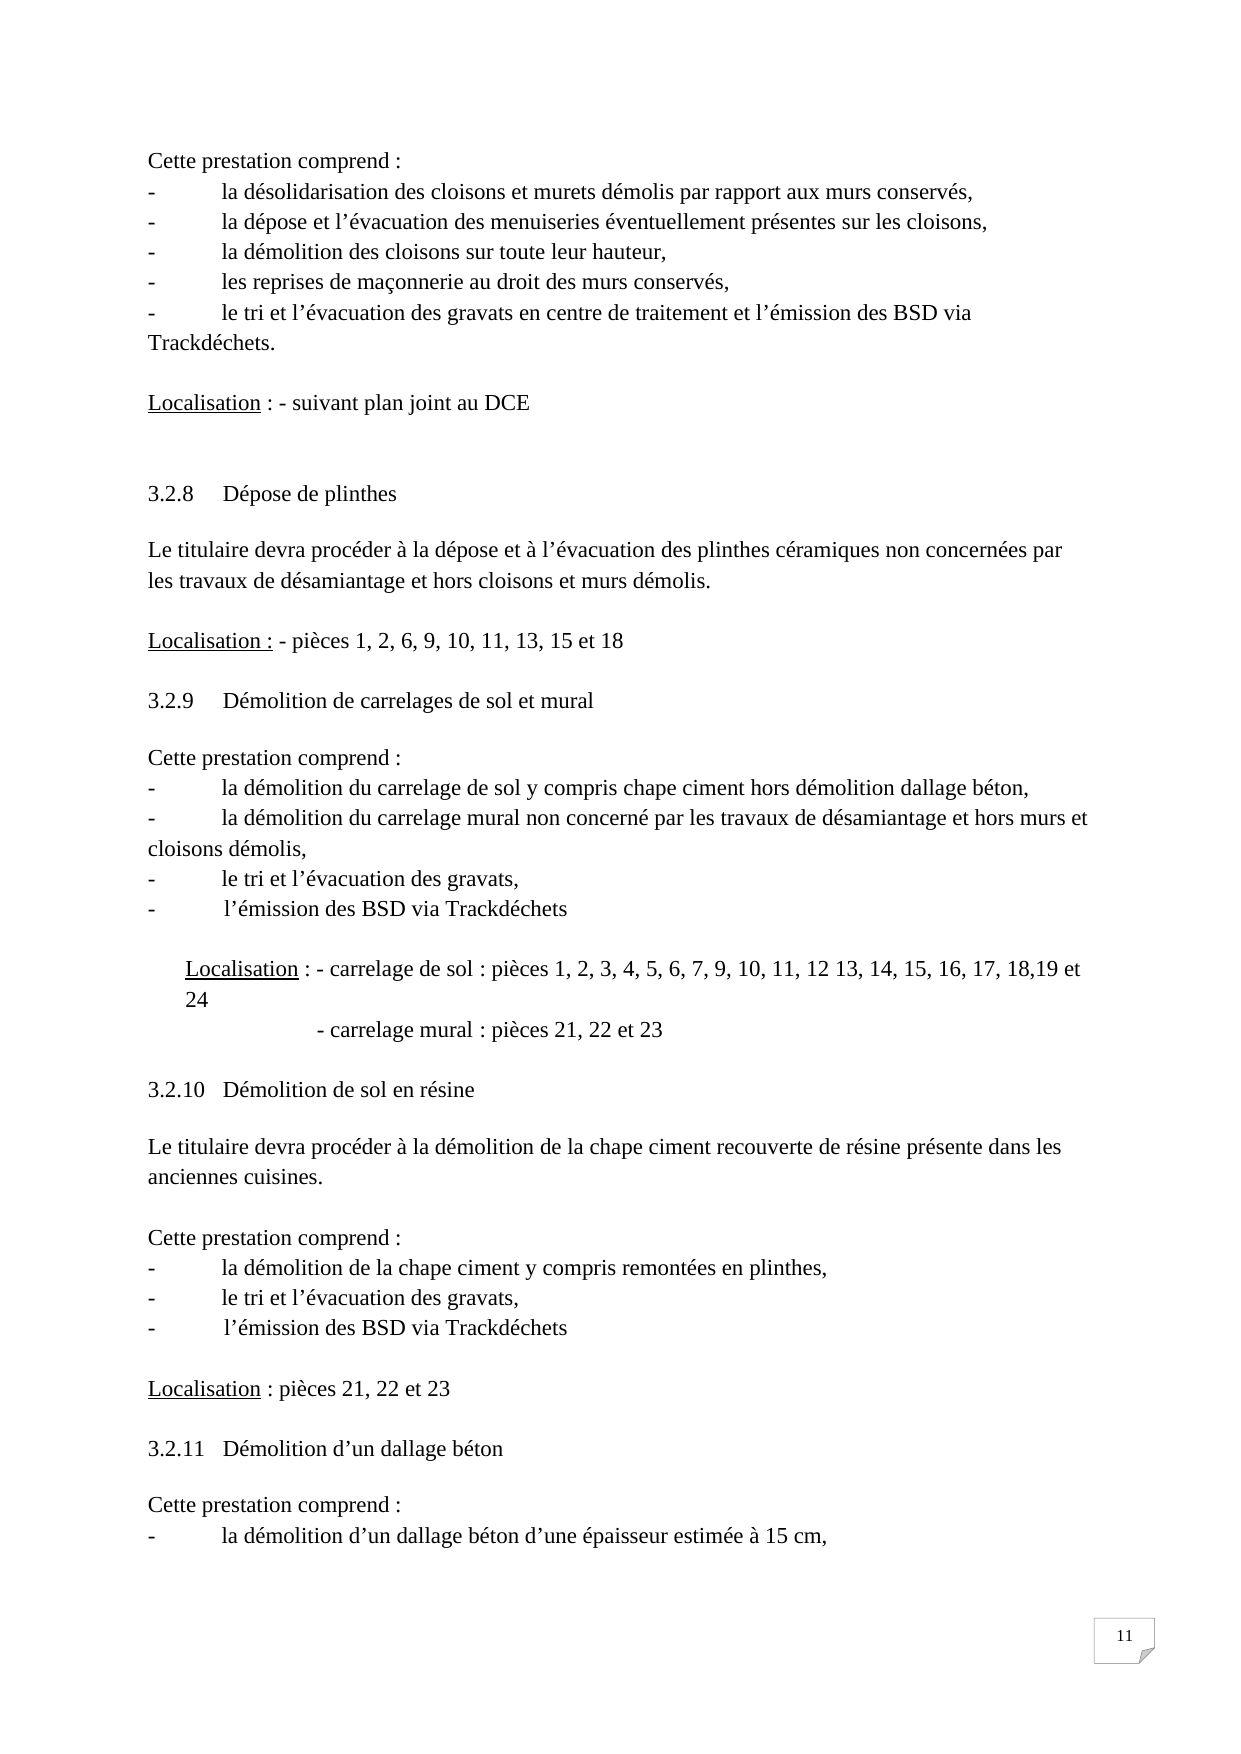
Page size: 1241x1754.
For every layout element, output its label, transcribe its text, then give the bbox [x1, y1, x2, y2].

text Localisation : - pièces 1, 2, 6, 9, 10, 11, 13, 15 et 18 [148, 627, 1093, 653]
text - l’émission des BSD via Trackdéchets [148, 895, 1093, 921]
text - la démolition du carrelage mural non concerné par les travaux de désamiantage et hors murs et cloisons démolis, [148, 804, 1093, 861]
text Localisation : - carrelage de sol : pièces 1, 2, 3, 4, 5, 6, 7, 9, 10, 11, 12 13, 14, 15, 16, 17, 18,19 et 24 [185, 956, 1093, 1012]
subtitle Démolition d’un dallage béton [148, 1435, 1093, 1461]
text - la démolition d’un dallage béton d’une épaisseur estimée à 15 cm, [148, 1522, 1093, 1548]
subtitle Dépose de plinthes [148, 480, 1093, 506]
subtitle Démolition de carrelages de sol et mural [148, 687, 1093, 714]
text - l’émission des BSD via Trackdéchets [148, 1314, 1093, 1341]
text Localisation : - suivant plan joint au DCE [148, 389, 1093, 416]
text Cette prestation comprend : [148, 148, 1093, 174]
text - le tri et l’évacuation des gravats, [148, 865, 1093, 891]
text Le titulaire devra procéder à la dépose et à l’évacuation des plinthes céramiques non concernées par les travaux de désamiantage et hors cloisons et murs démolis. [148, 536, 1093, 593]
text Cette prestation comprend : [148, 1223, 1093, 1250]
text - la désolidarisation des cloisons et murets démolis par rapport aux murs conservés, [148, 178, 1093, 204]
text Le titulaire devra procéder à la démolition de la chape ciment recouverte de résine présente dans les anciennes cuisines. [148, 1133, 1093, 1189]
text - le tri et l’évacuation des gravats, [148, 1284, 1093, 1310]
text - les reprises de maçonnerie au droit des murs conservés, [148, 268, 1093, 295]
text - la dépose et l’évacuation des menuiseries éventuellement présentes sur les cloisons, [148, 208, 1093, 234]
text Cette prestation comprend : [148, 1492, 1093, 1518]
text - la démolition des cloisons sur toute leur hauteur, [148, 238, 1093, 264]
text - carrelage mural : pièces 21, 22 et 23 [185, 1016, 1093, 1042]
subtitle Démolition de sol en résine [148, 1076, 1093, 1103]
text - la démolition du carrelage de sol y compris chape ciment hors démolition dallage béton, [148, 774, 1093, 801]
text Localisation : pièces 21, 22 et 23 [148, 1374, 1093, 1401]
text - la démolition de la chape ciment y compris remontées en plinthes, [148, 1254, 1093, 1280]
text - le tri et l’évacuation des gravats en centre de traitement et l’émission des BSD via Trackdéchets. [148, 299, 1093, 355]
text Cette prestation comprend : [148, 744, 1093, 770]
